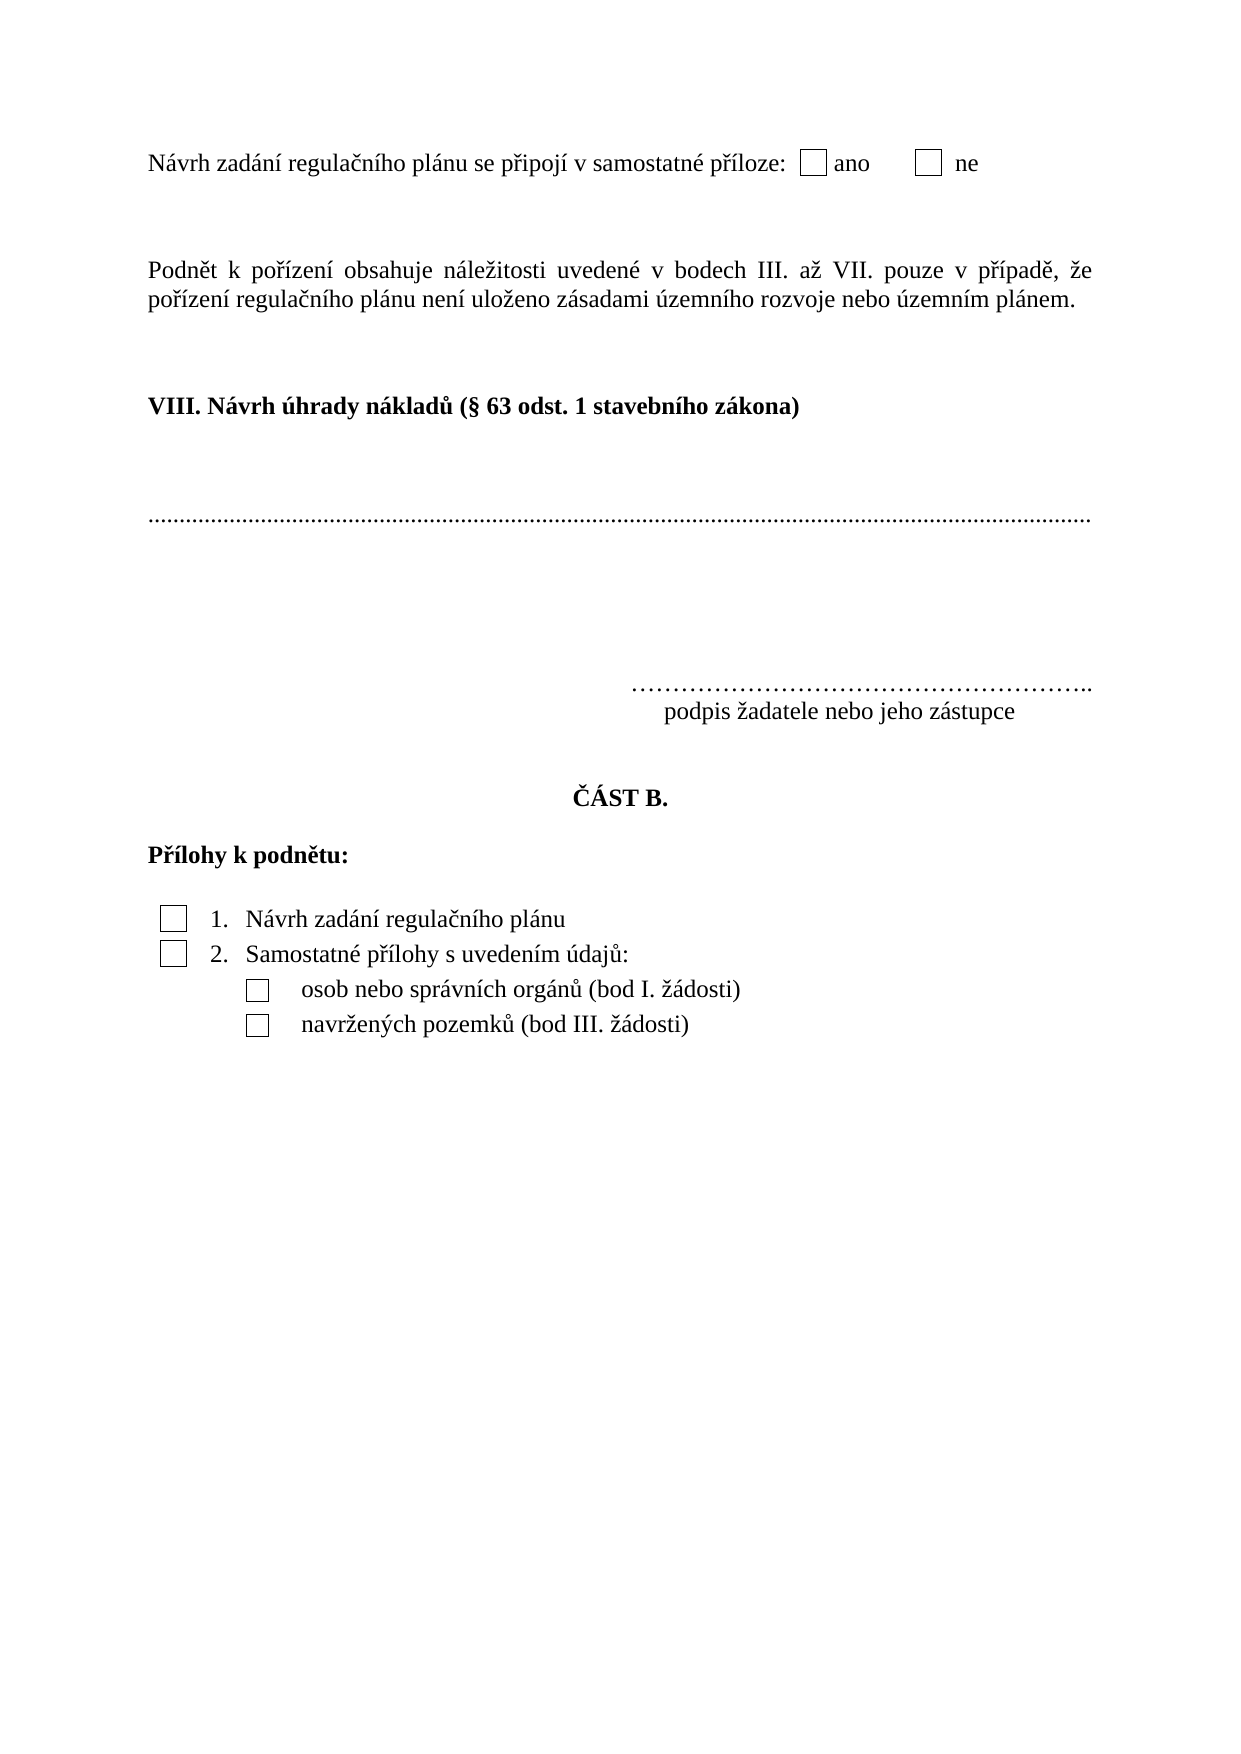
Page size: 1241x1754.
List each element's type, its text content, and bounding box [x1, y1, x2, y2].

text Přílohy k podnětu: [148, 840, 1093, 869]
text podpis žadatele nebo jeho zástupce [148, 696, 1093, 725]
text ČÁST B. [148, 783, 1093, 811]
text ……………………………………………….. [148, 610, 1093, 696]
table_header Návrh zadání regulačního plánu [199, 898, 1093, 933]
text Podnět k pořízení obsahuje náležitosti uvedené v bodech III. až VII. pouze v případě, že pořízení regulačního plánu není uloženo zásadami územního rozvoje nebo územním plánem. [148, 255, 1093, 313]
text VIII. Návrh úhrady nákladů (§ 63 odst. 1 stavebního zákona) [148, 391, 1093, 420]
text Návrh zadání regulačního plánu se připojí v samostatné příloze: ano ne [148, 148, 1093, 176]
table_header [148, 898, 199, 933]
table_cell Samostatné přílohy s uvedením údajů: osob nebo správních orgánů (bod I. žádosti) navržených pozemků (bod III. žádosti) [199, 933, 1093, 1038]
table_cell [148, 933, 199, 1038]
